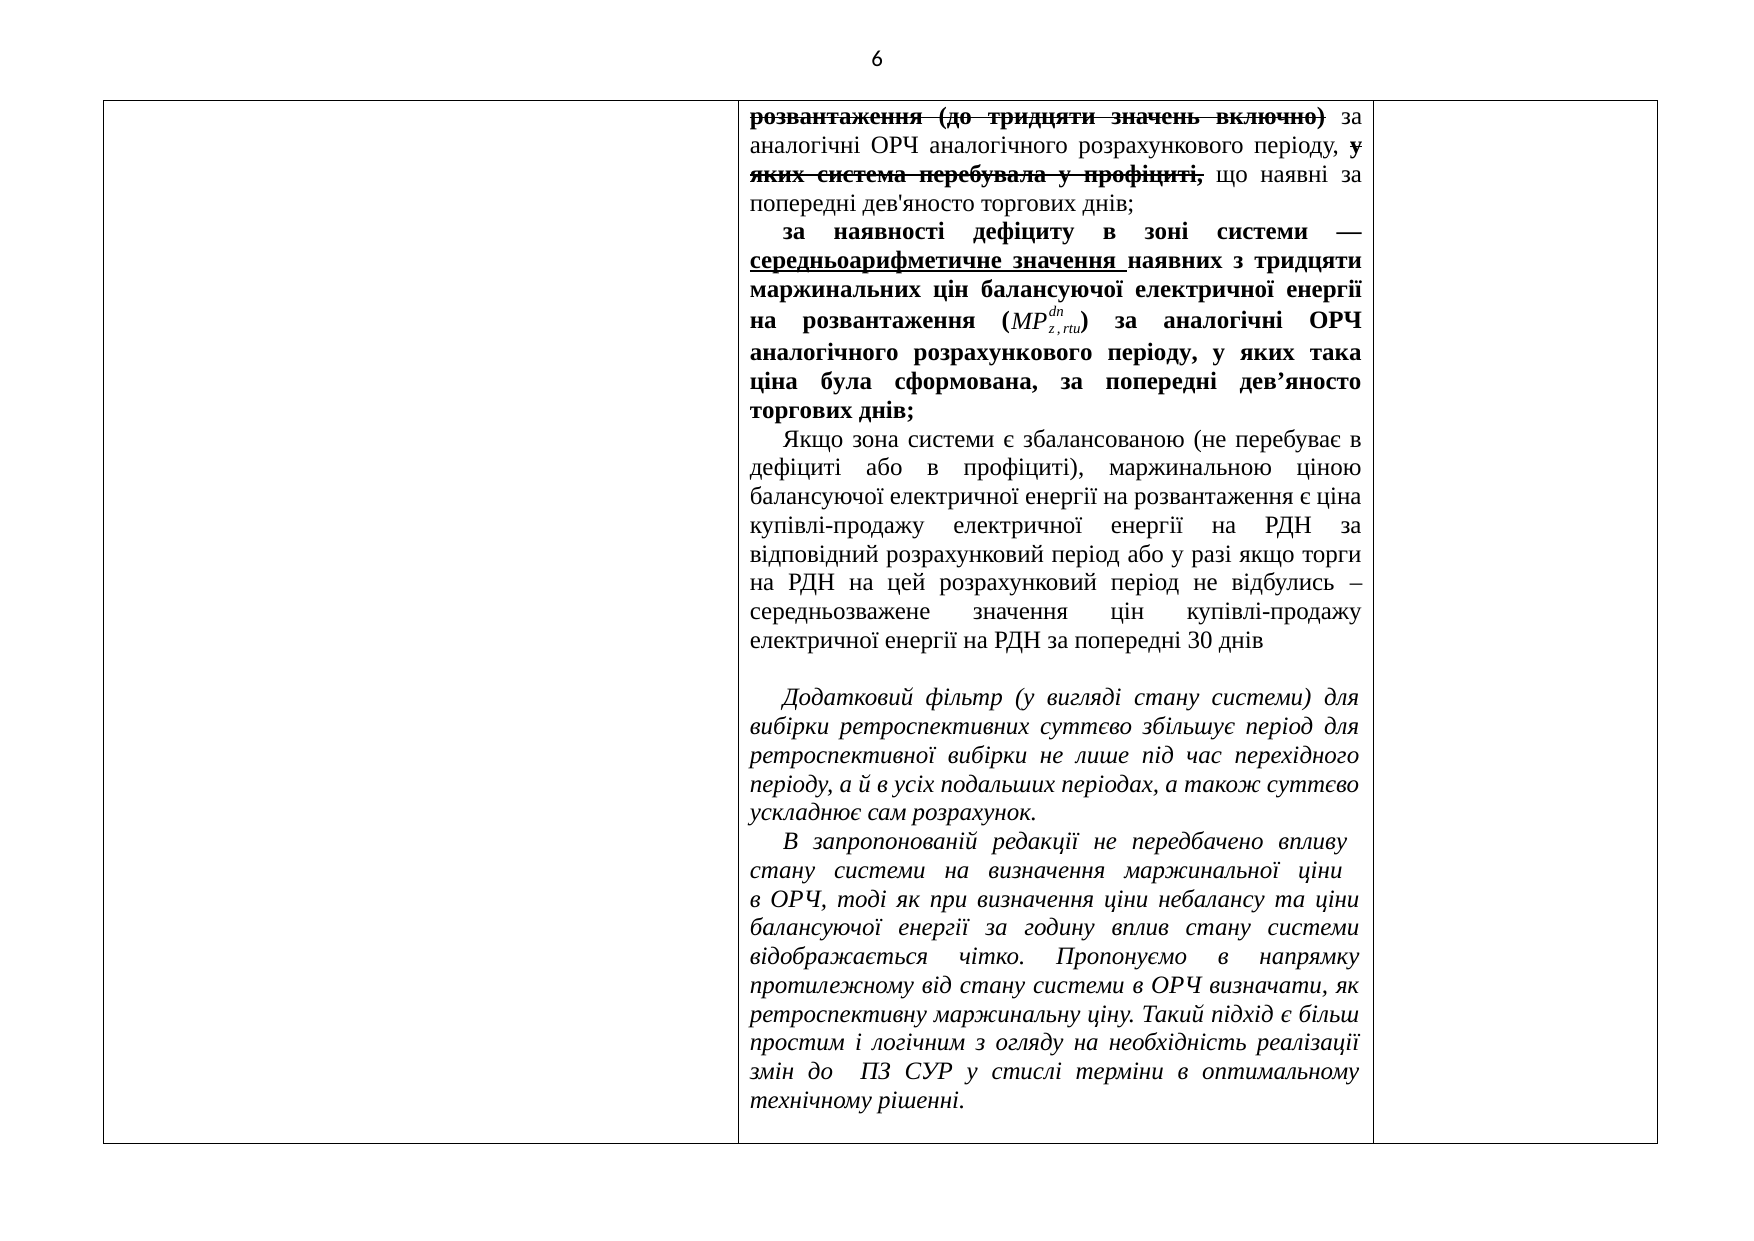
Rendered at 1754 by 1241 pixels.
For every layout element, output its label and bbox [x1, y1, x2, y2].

table_cell [1374, 101, 1657, 1142]
table_cell [739, 101, 1373, 1142]
